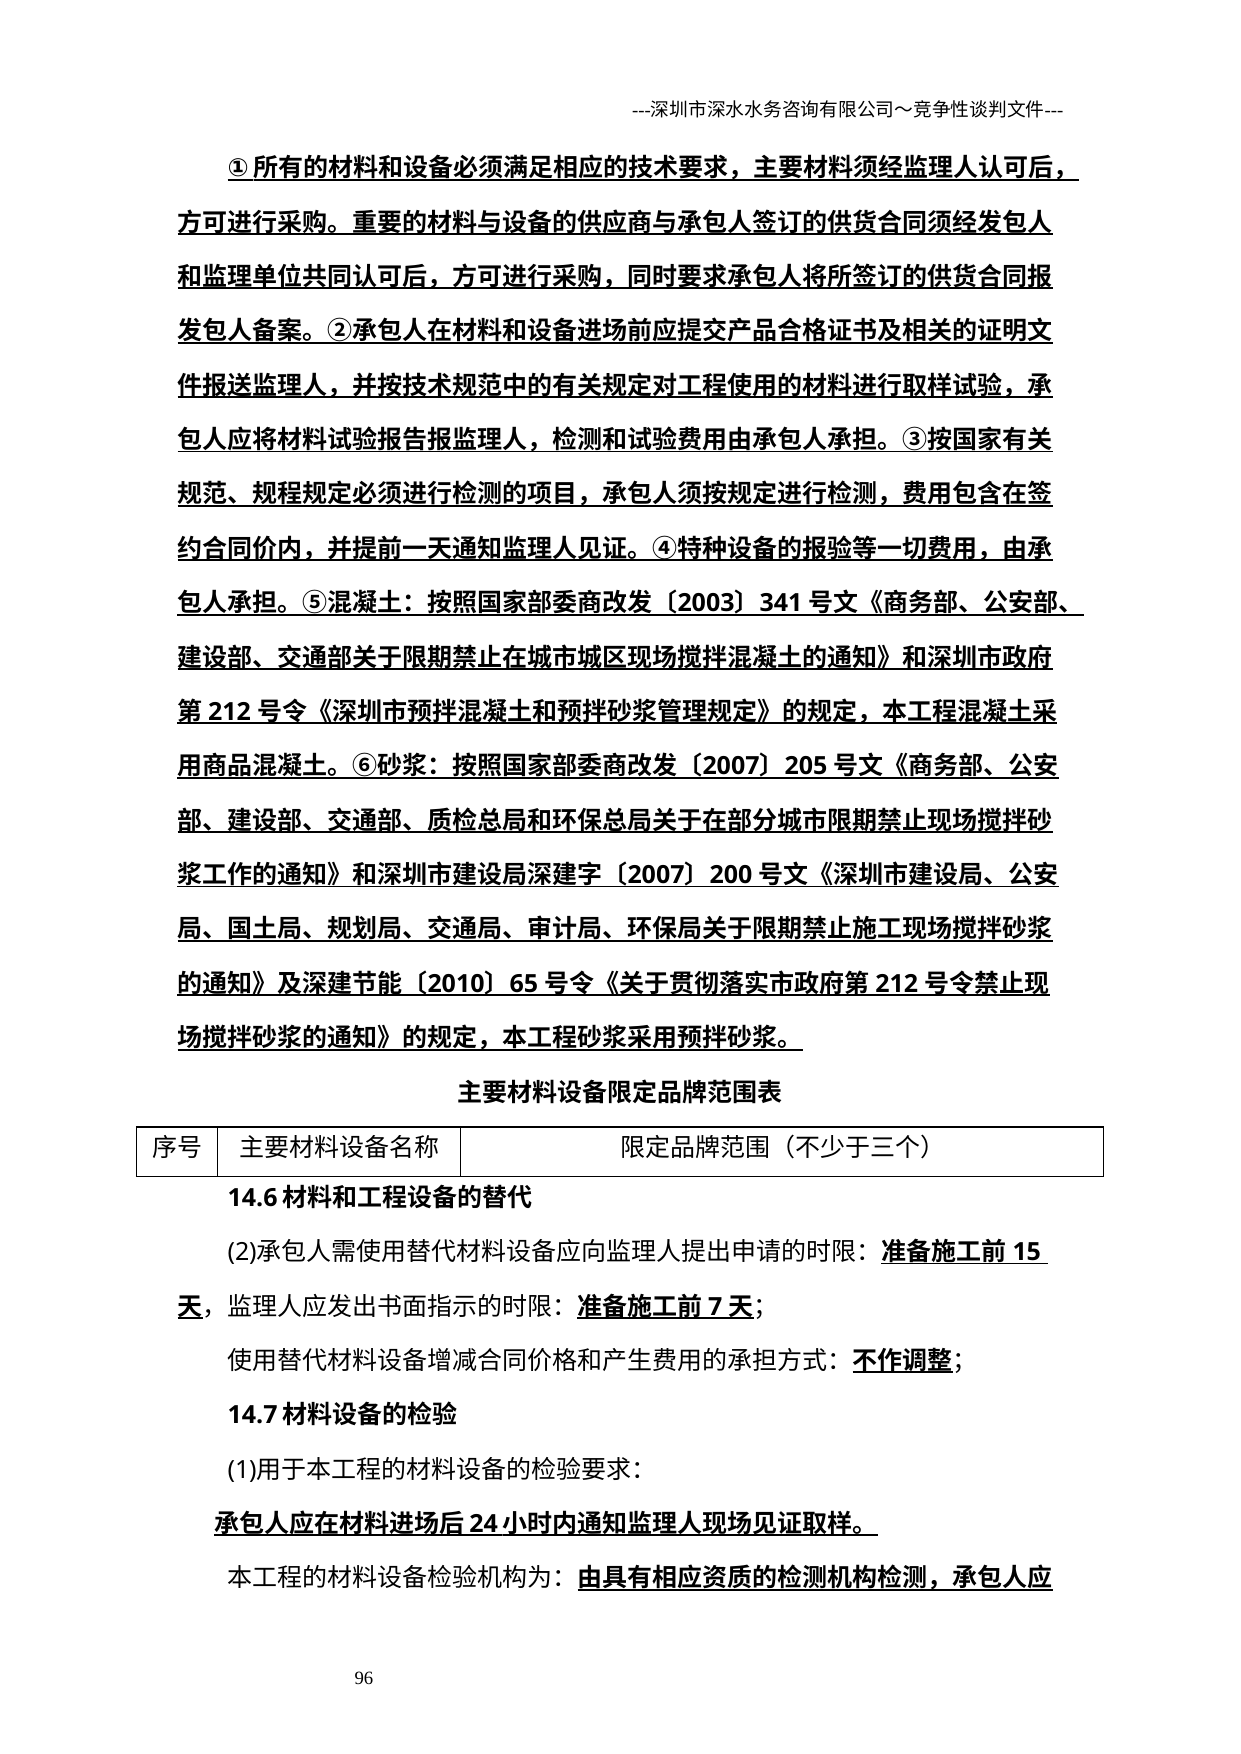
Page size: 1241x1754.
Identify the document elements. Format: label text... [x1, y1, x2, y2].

text 14.7材料设备的检验 [177, 1395, 1063, 1431]
text 使用替代材料设备增减合同价格和产生费用的承担方式：不作调整； [177, 1340, 1063, 1377]
text 承包人应在材料进场后24小时内通知监理人现场见证取样。 [177, 1503, 1063, 1540]
table_header 序号 [137, 1128, 217, 1176]
text 14.6材料和工程设备的替代 [177, 1177, 1063, 1213]
text ①所有的材料和设备必须满足相应的技术要求，主要材料须经监理人认可后，方可进行采购。重要的材料与设备的供应商与承包人签订的供货合同须经发包人和监理单位共同认可后，方可进行采购，同时要求承包人将所签订的供货合同报发包人备案。②承包人在材料和设备进场前应提交产品合格证书及相关的证明文件报送监理人，并按技术规范中的有关规定对工程使用的材料进行取样试验，承包人应将材料试验报告报监理人，检测和试验费用由承包人承担。③按国家有关规范、规程规定必须进行检测的项目，承包人须按规定进行检测，费用包含在签约合同价内，并提前一天通知监理人见证。④特种设备的报验等一切费用，由承包人承担。⑤混凝土：按照国家部委商改发〔2003〕341 号文《商务部、公安部、建设部、交通部关于限期禁止在城市城区现场搅拌混凝土的通知》和深圳市政府第 212 号令《深圳市预拌混凝土和预拌砂浆管理规定》的规定，本工程混凝土采用商品混凝土。⑥砂浆：按照国家部委商改发〔2007〕205 号文《商务部、公安部、建设部、交通部、质检总局和环保总局关于在部分城市限期禁止现场搅拌砂浆工作的通知》和深圳市建设局深建字〔2007〕200 号文《深圳市建设局、公安局、国土局、规划局、交通局、审计局、环保局关于限期禁止施工现场搅拌砂浆的通知》及深建节能〔2010〕65 号令《关于贯彻落实市政府第 212 号令禁止现场搅拌砂浆的通知》的规定，本工程砂浆采用预拌砂浆。 [177, 616, 1063, 1054]
text ①所有的材料和设备必须满足相应的技术要求，主要材料须经监理人认可后，方可进行采购。重要的材料与设备的供应商与承包人签订的供货合同须经发包人和监理单位共同认可后，方可进行采购，同时要求承包人将所签订的供货合同报发包人备案。②承包人在材料和设备进场前应提交产品合格证书及相关的证明文件报送监理人，并按技术规范中的有关规定对工程使用的材料进行取样试验，承包人应将材料试验报告报监理人，检测和试验费用由承包人承担。③按国家有关规范、规程规定必须进行检测的项目，承包人须按规定进行检测，费用包含在签约合同价内，并提前一天通知监理人见证。④特种设备的报验等一切费用，由承包人承担。⑤混凝土：按照国家部委商改发〔2003〕341 号文《商务部、公安部、建设部、交通部关于限期禁止在城市城区现场搅拌混凝土的通知》和深圳市政府第 212 号令《深圳市预拌混凝土和预拌砂浆管理规定》的规定，本工程混凝土采用商品混凝土。⑥砂浆：按照国家部委商改发〔2007〕205 号文《商务部、公安部、建设部、交通部、质检总局和环保总局关于在部分城市限期禁止现场搅拌砂浆工作的通知》和深圳市建设局深建字〔2007〕200 号文《深圳市建设局、公安局、国土局、规划局、交通局、审计局、环保局关于限期禁止施工现场搅拌砂浆的通知》及深建节能〔2010〕65 号令《关于贯彻落实市政府第 212 号令禁止现场搅拌砂浆的通知》的规定，本工程砂浆采用预拌砂浆。 [177, 148, 1063, 614]
table_header 主要材料设备名称 [218, 1128, 460, 1176]
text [177, 1558, 1063, 1594]
text (2)承包人需使用替代材料设备应向监理人提出申请的时限：准备施工前 15 天，监理人应发出书面指示的时限：准备施工前 7 天； [177, 1232, 1063, 1322]
text 主要材料设备限定品牌范围表 [177, 1072, 1063, 1108]
table_header 限定品牌范围（不少于三个） [461, 1128, 1103, 1176]
text (1)用于本工程的材料设备的检验要求： [177, 1449, 1063, 1485]
